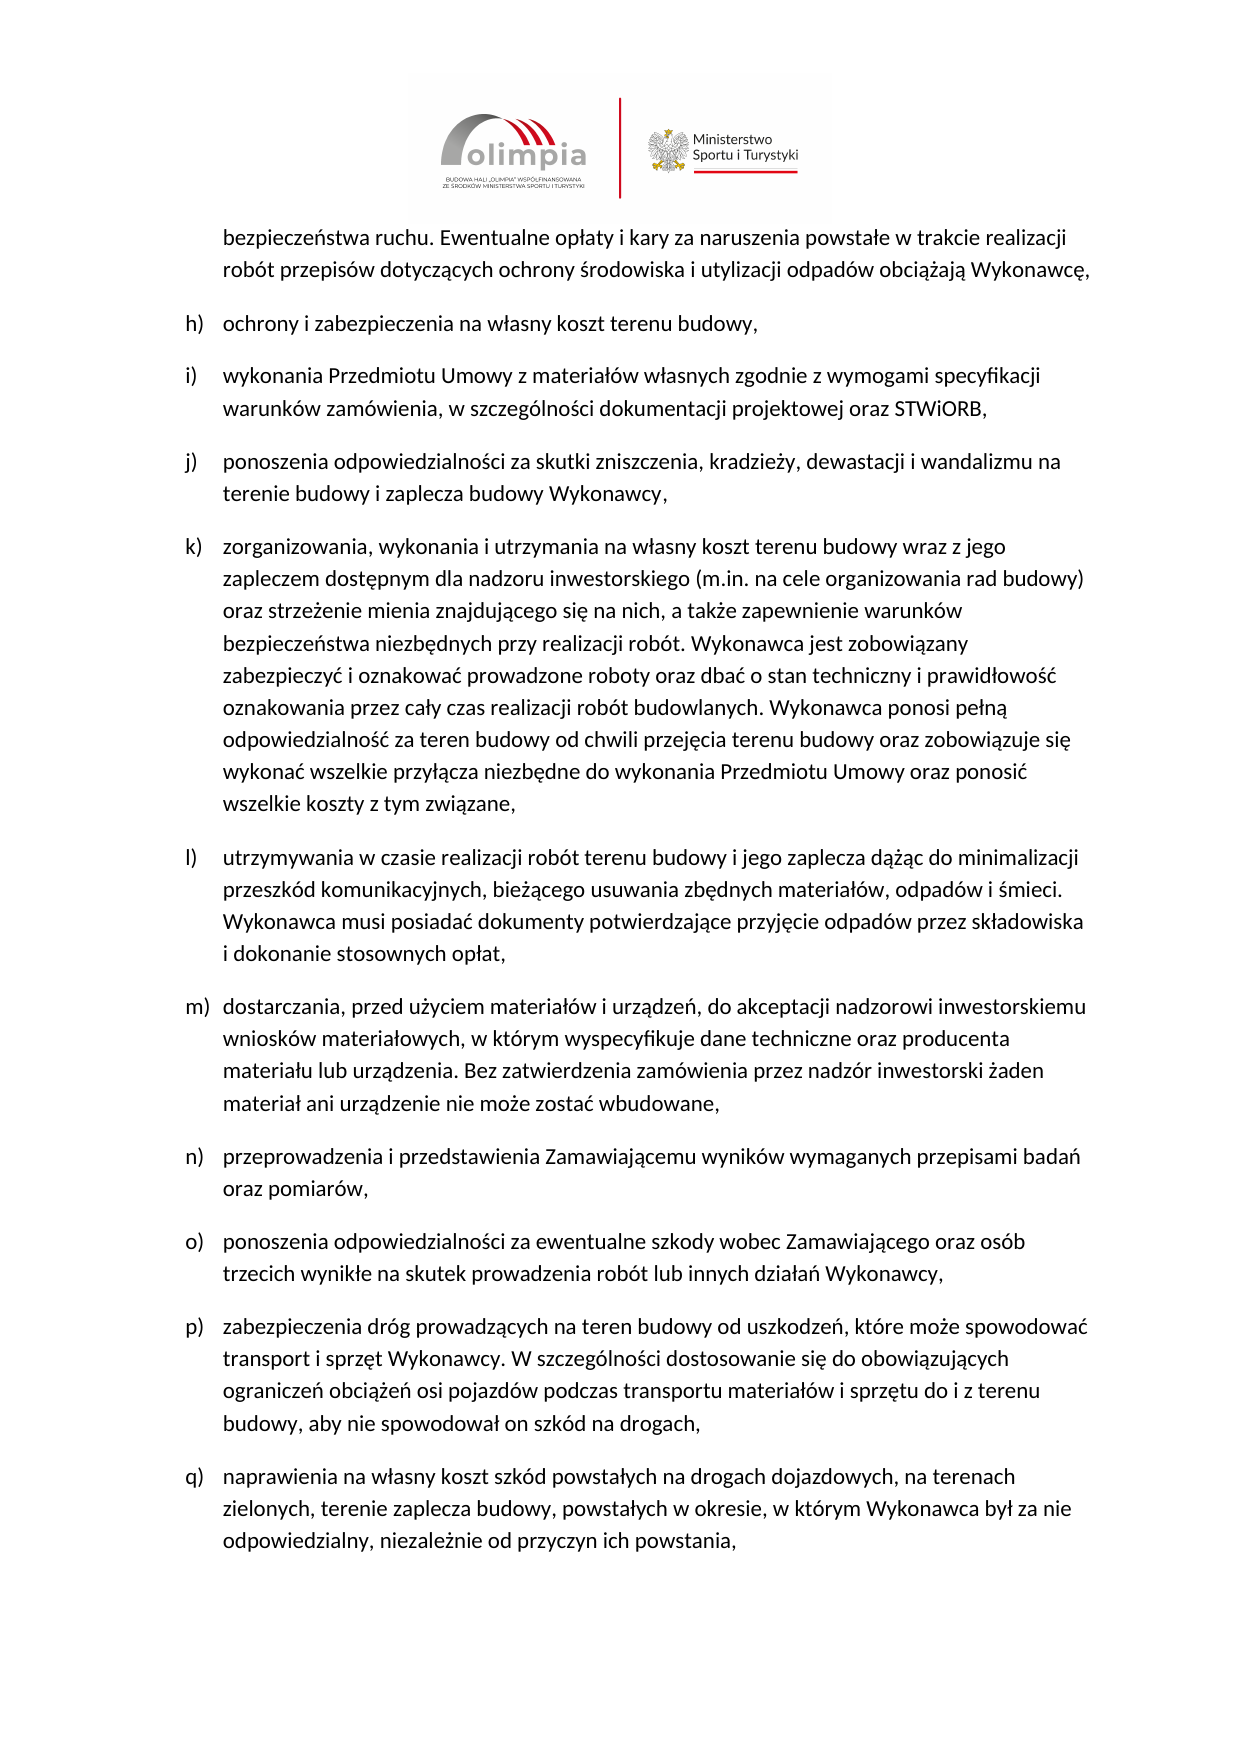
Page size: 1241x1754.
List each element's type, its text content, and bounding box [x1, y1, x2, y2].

list zorganizowania, wykonania i utrzymania na własny koszt terenu budowy wraz z jego zapleczem dostępnym dla nadzoru inwestorskiego (m.in. na cele organizowania rad budowy) oraz strzeżenie mienia znajdującego się na nich, a także zapewnienie warunków bezpieczeństwa niezbędnych przy realizacji robót. Wykonawca jest zobowiązany zabezpieczyć i oznakować prowadzone roboty oraz dbać o stan techniczny i prawidłowość oznakowania przez cały czas realizacji robót budowlanych. Wykonawca ponosi pełną odpowiedzialność za teren budowy od chwili przejęcia terenu budowy oraz zobowiązuje się wykonać wszelkie przyłącza niezbędne do wykonania Przedmiotu Umowy oraz ponosić wszelkie koszty z tym związane, [185, 532, 1093, 818]
list ponoszenia odpowiedzialności za ewentualne szkody wobec Zamawiającego oraz osób trzecich wynikłe na skutek prowadzenia robót lub innych działań Wykonawcy, [185, 1227, 1093, 1287]
list przeprowadzenia i przedstawienia Zamawiającemu wyników wymaganych przepisami badań oraz pomiarów, [185, 1142, 1093, 1202]
list naprawienia na własny koszt szkód powstałych na drogach dojazdowych, na terenach zielonych, terenie zaplecza budowy, powstałych w okresie, w którym Wykonawca był za nie odpowiedzialny, niezależnie od przyczyn ich powstania, [185, 1462, 1093, 1554]
list dostarczania, przed użyciem materiałów i urządzeń, do akceptacji nadzorowi inwestorskiemu wniosków materiałowych, w którym wyspecyfikuje dane techniczne oraz producenta materiału lub urządzenia. Bez zatwierdzenia zamówienia przez nadzór inwestorski żaden materiał ani urządzenie nie może zostać wbudowane, [185, 992, 1093, 1117]
list utrzymywania w czasie realizacji robót terenu budowy i jego zaplecza dążąc do minimalizacji przeszkód komunikacyjnych, bieżącego usuwania zbędnych materiałów, odpadów i śmieci. Wykonawca musi posiadać dokumenty potwierdzające przyjęcie odpadów przez składowiska i dokonanie stosownych opłat, [185, 843, 1093, 967]
list ponoszenia odpowiedzialności za skutki zniszczenia, kradzieży, dewastacji i wandalizmu na terenie budowy i zaplecza budowy Wykonawcy, [185, 447, 1093, 507]
list ochrony i zabezpieczenia na własny koszt terenu budowy, [185, 309, 1093, 337]
list wykonania Przedmiotu Umowy z materiałów własnych zgodnie z wymogami specyfikacji warunków zamówienia, w szczególności dokumentacji projektowej oraz STWiORB, [185, 362, 1093, 422]
list zabezpieczenia dróg prowadzących na teren budowy od uszkodzeń, które może spowodować transport i sprzęt Wykonawcy. W szczególności dostosowanie się do obowiązujących ograniczeń obciążeń osi pojazdów podczas transportu materiałów i sprzętu do i z terenu budowy, aby nie spowodował on szkód na drogach, [185, 1312, 1093, 1437]
picture [408, 73, 832, 224]
